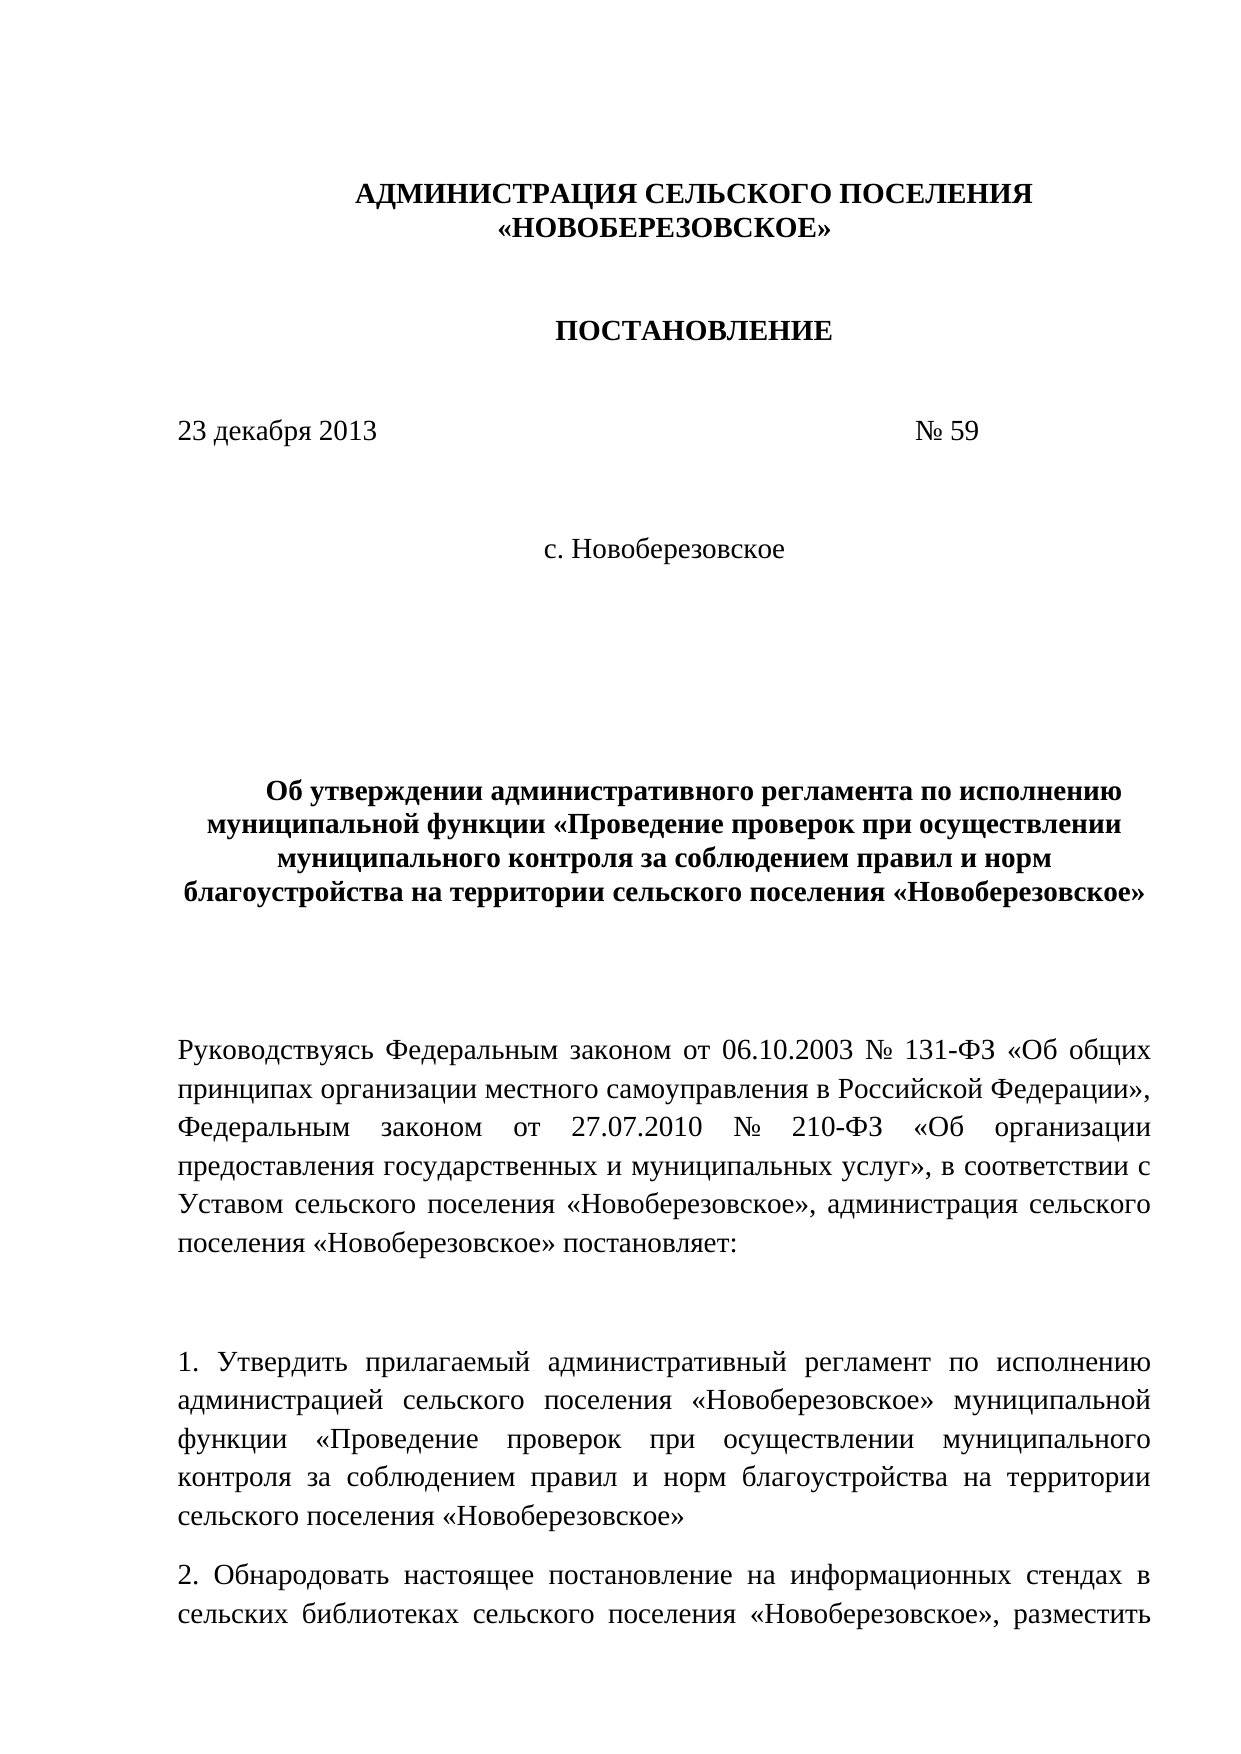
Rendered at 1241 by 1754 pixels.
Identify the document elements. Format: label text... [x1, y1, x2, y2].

text 1. Утвердить прилагаемый административный регламент по исполнению администрацией сельского поселения «Новоберезовское» муниципальной функции «Проведение проверок при осуществлении муниципального контроля за соблюдением правил и норм благоустройства на территории сельского поселения «Новоберезовское» [177, 1344, 1152, 1531]
text 23 декабря 2013 № 59 [177, 413, 1152, 446]
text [177, 1557, 1152, 1629]
title АДМИНИСТРАЦИЯ СЕЛЬСКОГО ПОСЕЛЕНИЯ «НОВОБЕРЕЗОВСКОЕ» [177, 177, 1152, 244]
title Об утверждении административного регламента по исполнению муниципальной функции «Проведение проверок при осуществлении муниципального контроля за соблюдением правил и норм благоустройства на территории сельского поселения «Новоберезовское» [177, 773, 1152, 907]
text Руководствуясь Федеральным законом от 06.10.2003 № 131-ФЗ «Об общих принципах организации местного самоуправления в Российской Федерации», Федеральным законом от 27.07.2010 № 210-ФЗ «Об организации предоставления государственных и муниципальных услуг», в соответствии с Уставом сельского поселения «Новоберезовское», администрация сельского поселения «Новоберезовское» постановляет: [177, 1032, 1152, 1258]
title ПОСТАНОВЛЕНИЕ [177, 313, 1152, 347]
text с. Новоберезовское [177, 531, 1152, 565]
